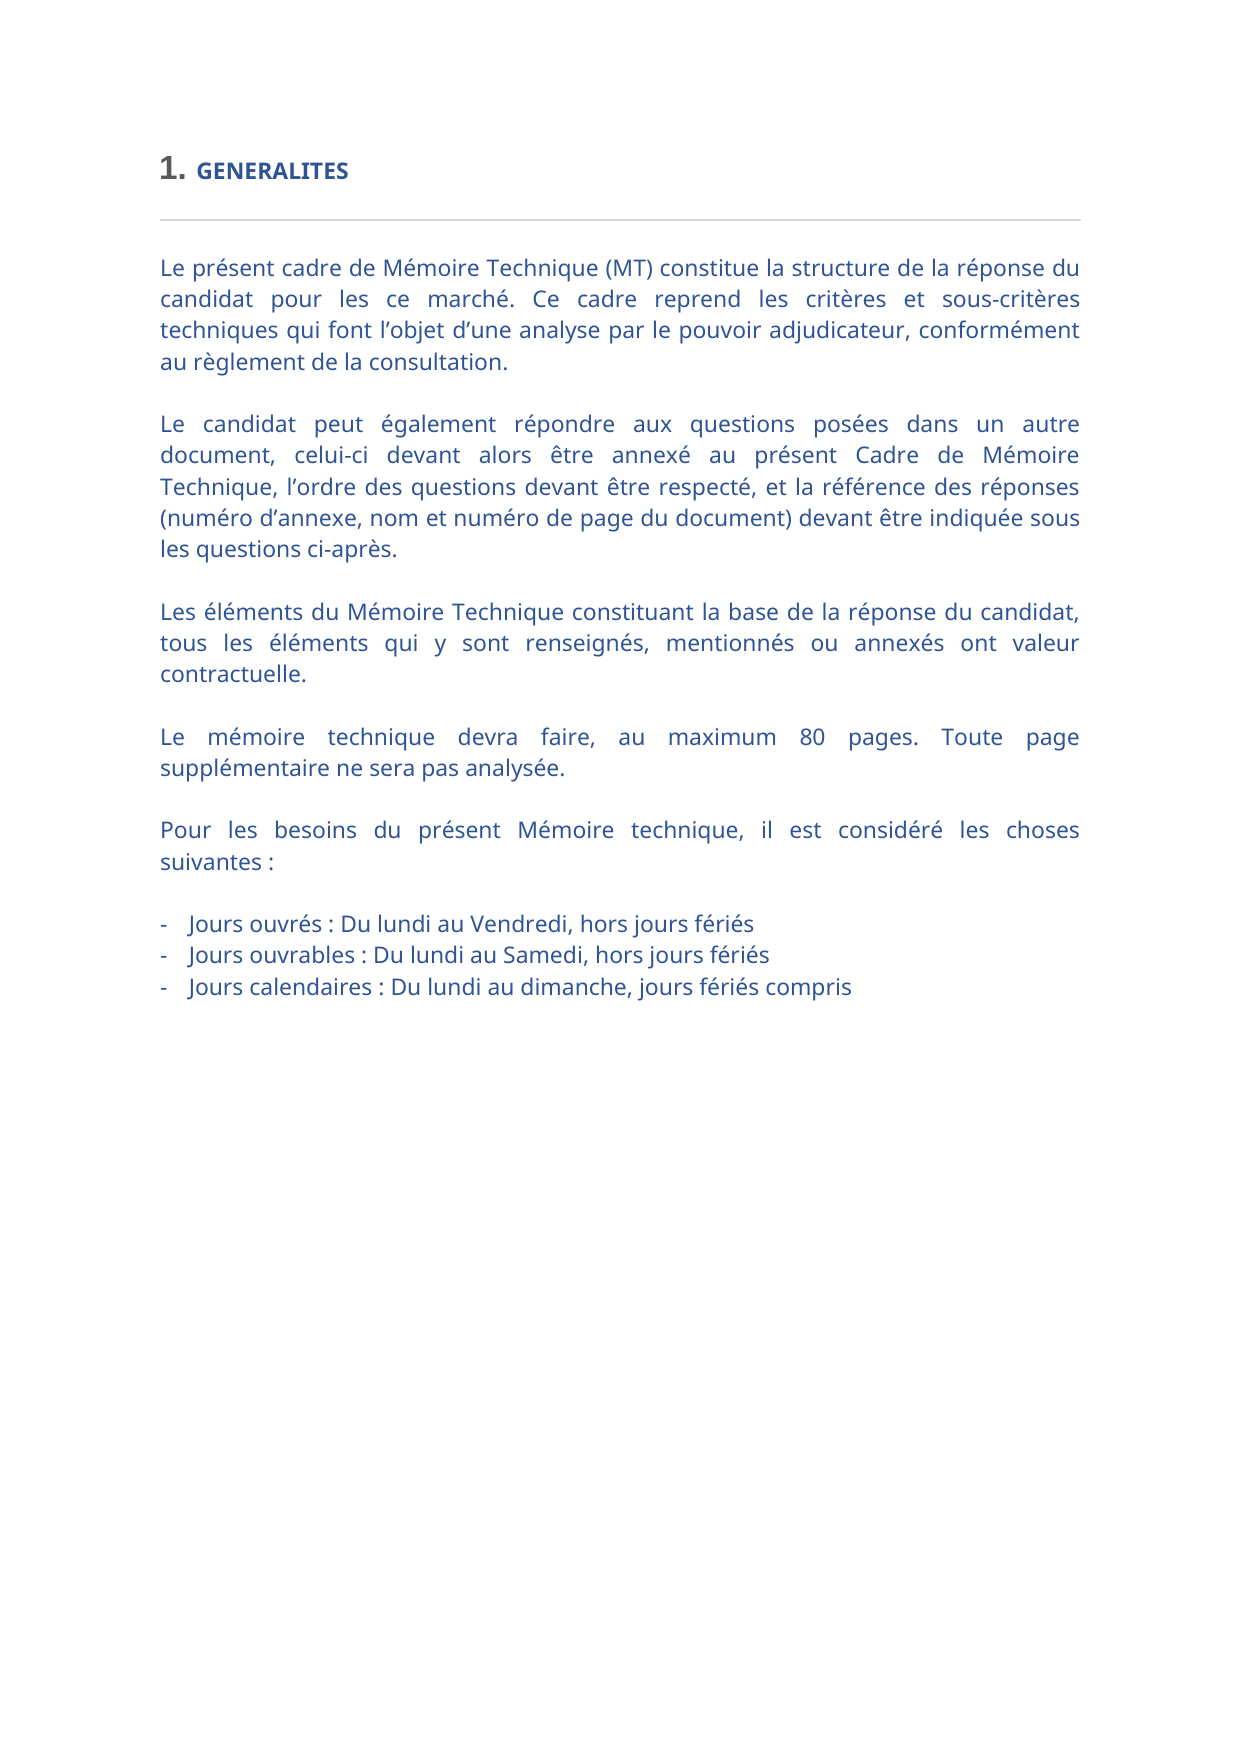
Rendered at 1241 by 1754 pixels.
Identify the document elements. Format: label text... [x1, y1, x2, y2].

list GENERALITES [159, 148, 1092, 186]
text - Jours ouvrés : Du lundi au Vendredi, hors jours fériés [160, 908, 1081, 939]
text Les éléments du Mémoire Technique constituant la base de la réponse du candidat, tous les éléments qui y sont renseignés, mentionnés ou annexés ont valeur contractuelle. [160, 596, 1081, 689]
text Pour les besoins du présent Mémoire technique, il est considéré les choses suivantes : [160, 814, 1081, 877]
text Le candidat peut également répondre aux questions posées dans un autre document, celui-ci devant alors être annexé au présent Cadre de Mémoire Technique, l’ordre des questions devant être respecté, et la référence des réponses (numéro d’annexe, nom et numéro de page du document) devant être indiquée sous les questions ci-après. [160, 408, 1081, 564]
text - Jours ouvrables : Du lundi au Samedi, hors jours fériés [160, 939, 1081, 971]
text Le présent cadre de Mémoire Technique (MT) constitue la structure de la réponse du candidat pour les ce marché. Ce cadre reprend les critères et sous-critères techniques qui font l’objet d’une analyse par le pouvoir adjudicateur, conformément au règlement de la consultation. [160, 252, 1081, 377]
text Le mémoire technique devra faire, au maximum 80 pages. Toute page supplémentaire ne sera pas analysée. [160, 721, 1081, 783]
text - Jours calendaires : Du lundi au dimanche, jours fériés compris [160, 971, 1081, 1002]
